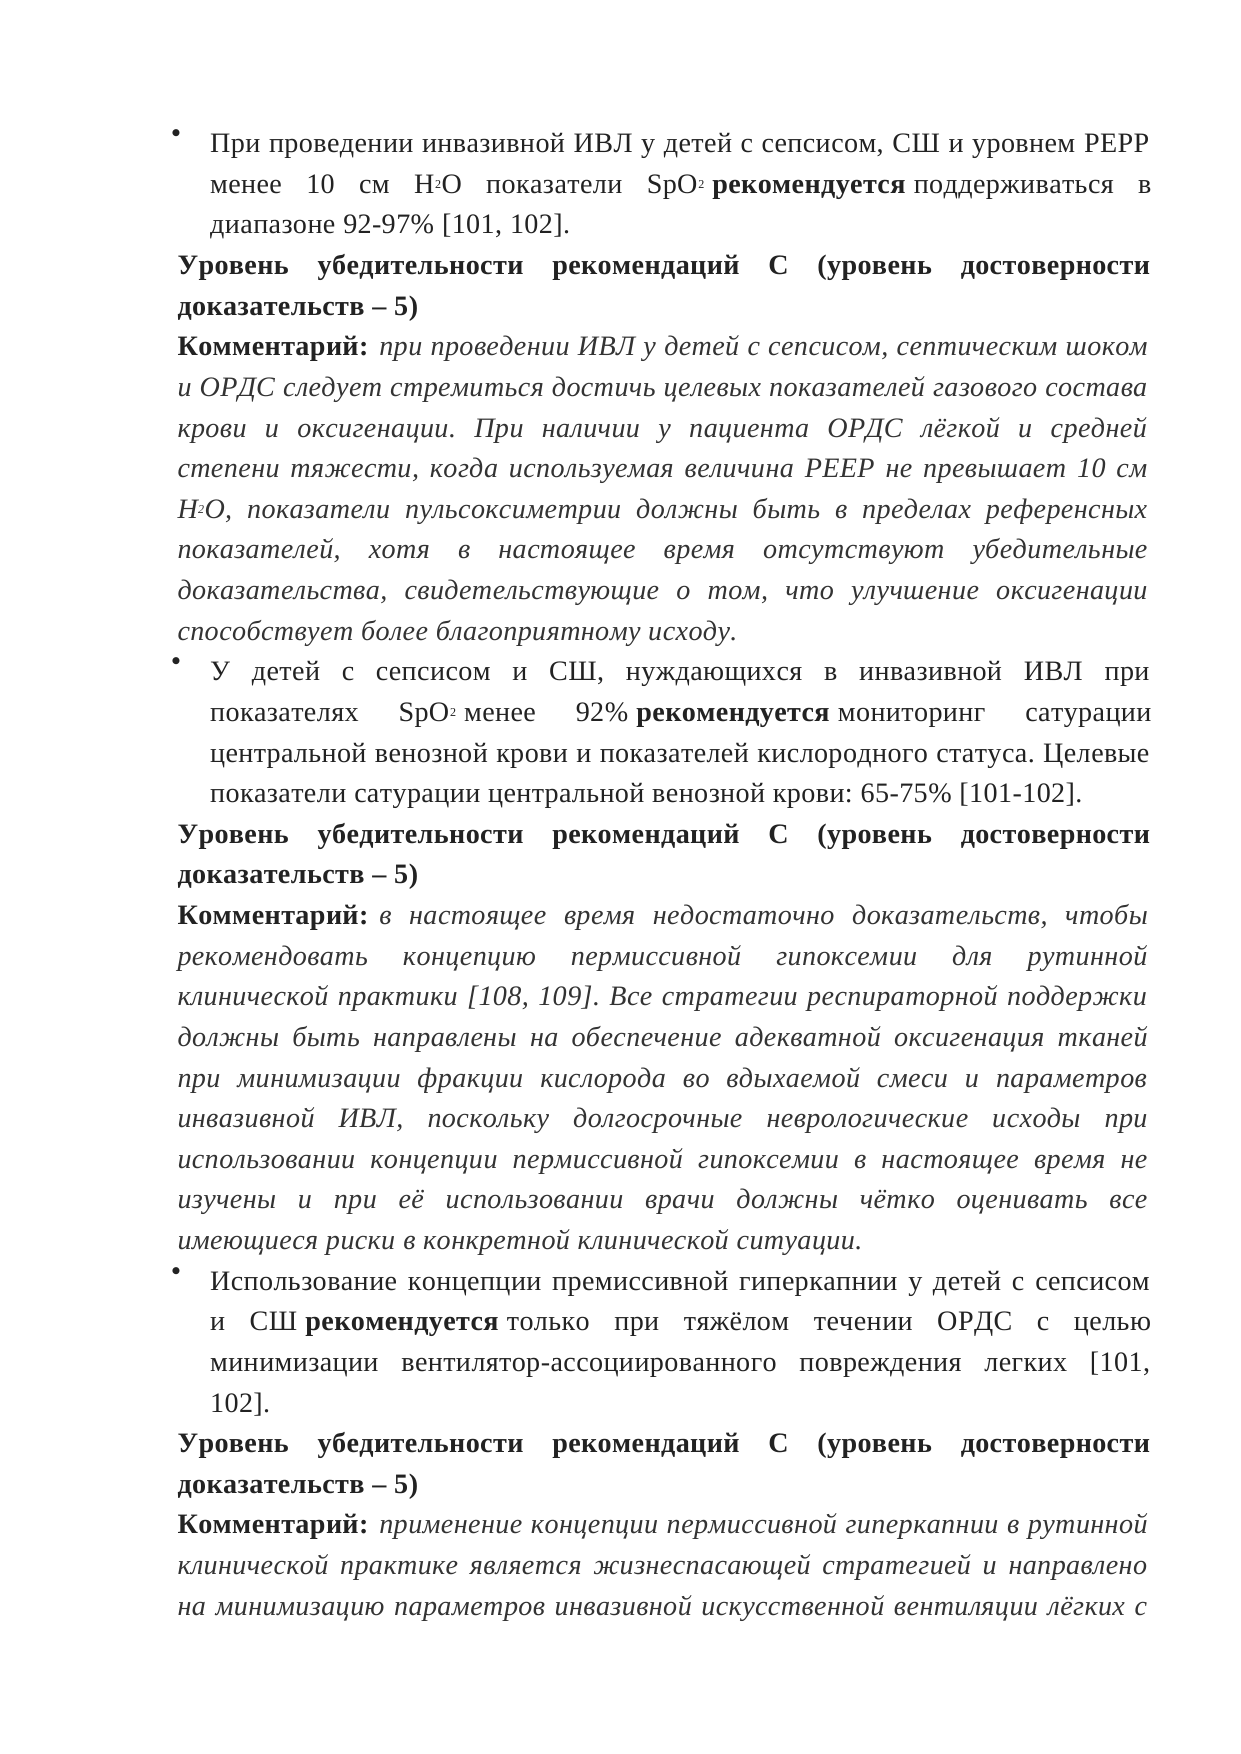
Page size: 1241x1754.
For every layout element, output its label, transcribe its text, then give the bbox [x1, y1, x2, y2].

text Комментарий: в настоящее время недостаточно доказательств, чтобы рекомендовать концепцию пермиссивной гипоксемии для рутинной клинической практики [108, 109]. Все стратегии респираторной поддержки должны быть направлены на обеспечение адекватной оксигенация тканей при минимизации фракции кислорода во вдыхаемой смеси и параметров инвазивной ИВЛ, поскольку долгосрочные неврологические исходы при использовании концепции пермиссивной гипоксемии в настоящее время не изучены и при её использовании врачи должны чётко оценивать все имеющиеся риски в конкретной клинической ситуации. [177, 890, 1152, 1256]
list У детей с сепсисом и СШ, нуждающихся в инвазивной ИВЛ при показателях SpO2 менее 92% рекомендуется мониторинг сатурации центральной венозной крови и показателей кислородного статуса. Целевые показатели сатурации центральной венозной крови: 65-75% [101-102]. [172, 646, 1152, 809]
text Уровень убедительности рекомендаций С (уровень достоверности доказательств – 5) [177, 240, 1152, 321]
text Уровень убедительности рекомендаций С (уровень достоверности доказательств – 5) [177, 1418, 1152, 1499]
list Использование концепции премиссивной гиперкапнии у детей с сепсисом и СШ рекомендуется только при тяжёлом течении ОРДС с целью минимизации вентилятор-ассоциированного повреждения легких [101, 102]. [172, 1256, 1152, 1418]
text Уровень убедительности рекомендаций С (уровень достоверности доказательств – 5) [177, 809, 1152, 890]
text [177, 1499, 1152, 1621]
list При проведении инвазивной ИВЛ у детей с сепсисом, СШ и уровнем PEPP менее 10 см Н2О показатели SpO2 рекомендуется поддерживаться в диапазоне 92-97% [101, 102]. [172, 118, 1152, 240]
text Комментарий: при проведении ИВЛ у детей с сепсисом, септическим шоком и ОРДС следует стремиться достичь целевых показателей газового состава крови и оксигенации. При наличии у пациента ОРДС лёгкой и средней степени тяжести, когда используемая величина PEEP не превышает 10 см Н2О, показатели пульсоксиметрии должны быть в пределах референсных показателей, хотя в настоящее время отсутствуют убедительные доказательства, свидетельствующие о том, что улучшение оксигенации способствует более благоприятному исходу. [177, 321, 1152, 646]
